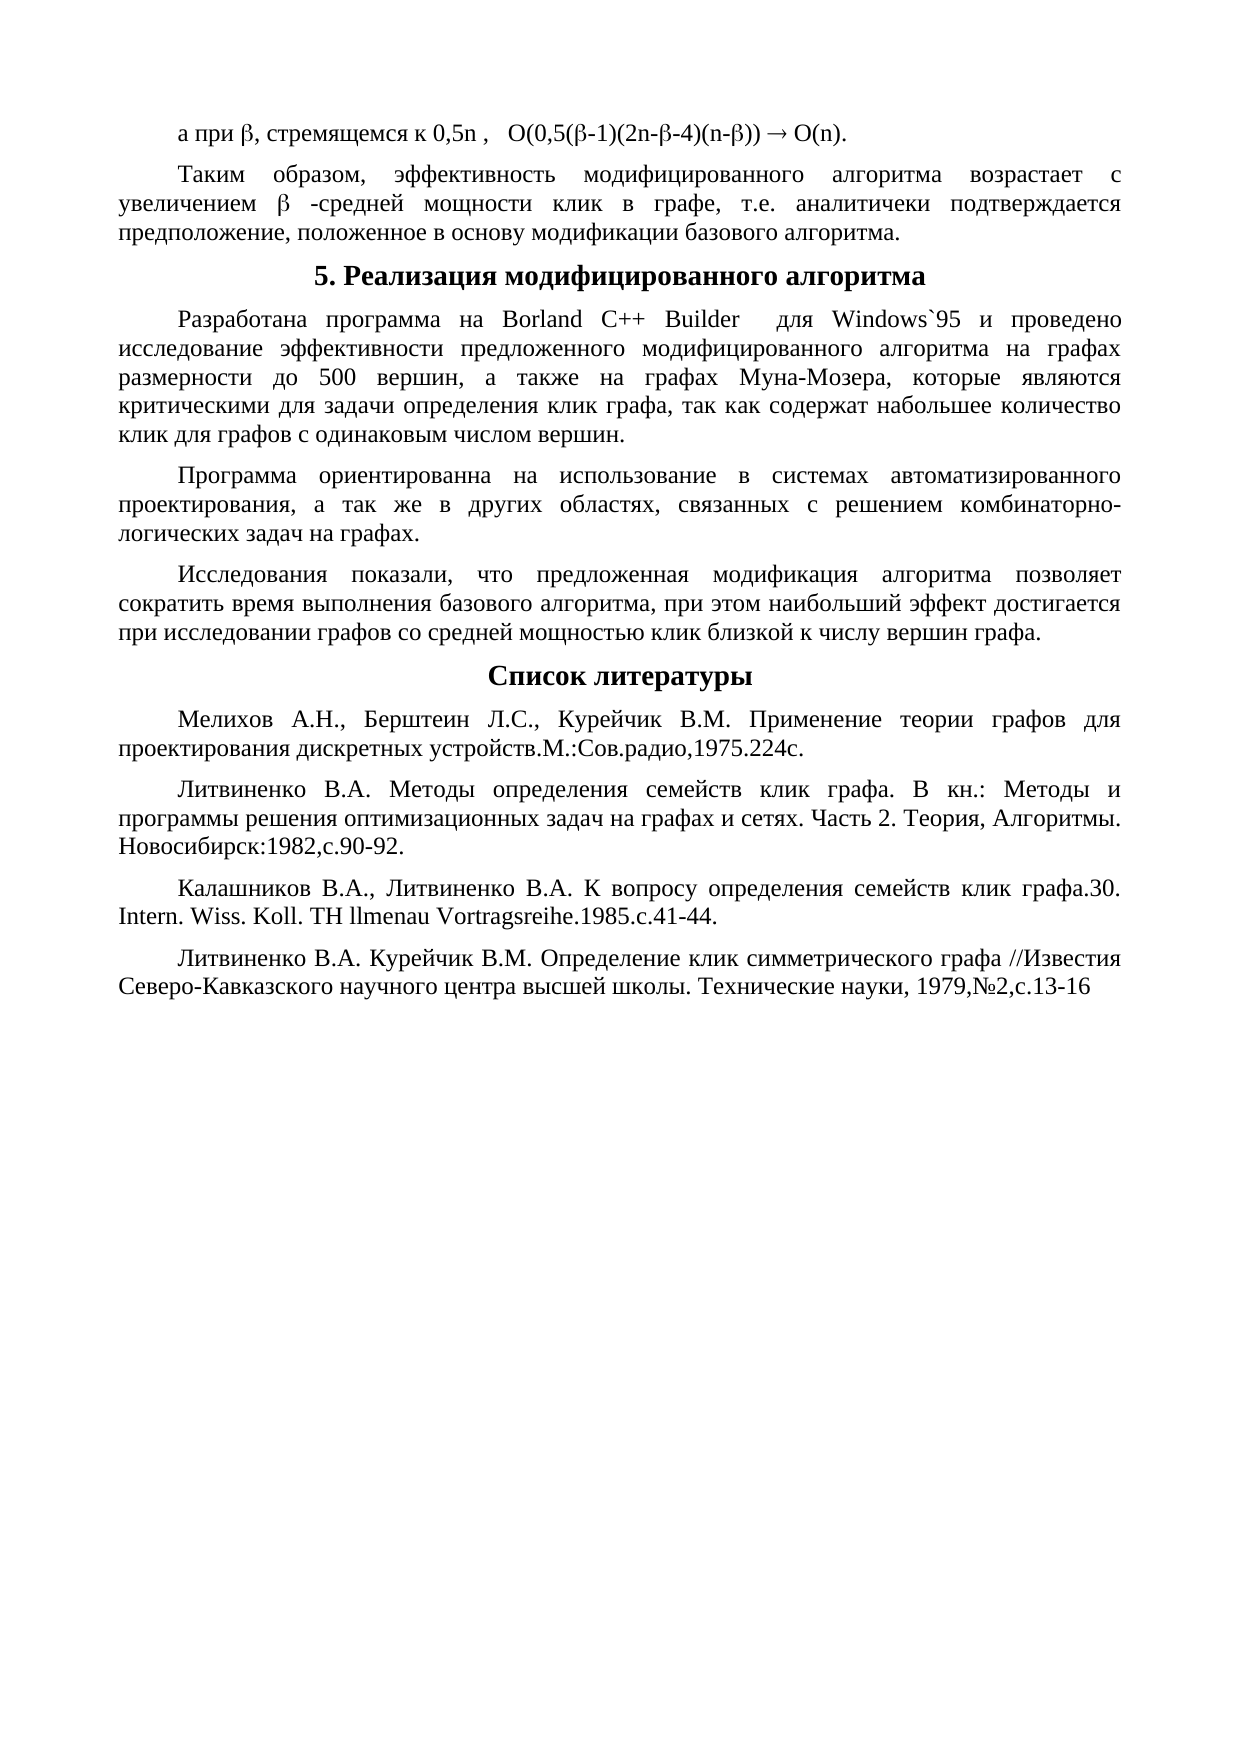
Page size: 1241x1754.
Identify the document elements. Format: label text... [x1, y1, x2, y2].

text а при , стремящемся к 0,5n , O(0,5(-1)(2n--4)(n-)) O(n). [118, 118, 1122, 147]
text Список литературы [118, 658, 1122, 691]
text Программа ориентированна на использование в системах автоматизированного проектирования, а так же в других областях, связанных с решением комбинаторно-логических задач на графах. [118, 460, 1122, 547]
text Калашников В.А., Литвиненко В.А. К вопросу определения семейств клик графа.30. Intern. Wiss. Koll. TH llmenau Vortragsreihe.1985.c.41-44. [118, 873, 1122, 930]
text Разработана программа на Borland C++ Builder для Windows`95 и проведено исследование эффективности предложенного модифицированного алгоритма на графах размерности до 500 вершин, а также на графах Муна-Мозера, которые являются критическими для задачи определения клик графа, так как содержат набольшее количество клик для графов с одинаковым числом вершин. [118, 304, 1122, 448]
text Литвиненко В.А. Курейчик В.М. Определение клик симметрического графа //Известия Северо-Кавказского научного центра высшей школы. Технические науки, 1979,№2,с.13-16 [118, 943, 1122, 1000]
text Мелихов А.Н., Берштеин Л.С., Курейчик В.М. Применение теории графов для проектирования дискретных устройств.М.:Сов.радио,1975.224с. [118, 704, 1122, 761]
text Таким образом, эффективность модифицированного алгоритма возрастает с увеличением -средней мощности клик в графе, т.е. аналитичеки подтверждается предположение, положенное в основу модификации базового алгоритма. [118, 159, 1122, 246]
text Литвиненко В.А. Методы определения семейств клик графа. В кн.: Методы и программы решения оптимизационных задач на графах и сетях. Часть 2. Теория, Алгоритмы. Новосибирск:1982,с.90-92. [118, 774, 1122, 860]
text Исследования показали, что предложенная модификация алгоритма позволяет сократить время выполнения базового алгоритма, при этом наибольший эффект достигается при исследовании графов со средней мощностью клик близкой к числу вершин графа. [118, 559, 1122, 645]
text 5. Реализация модифицированного алгоритма [118, 258, 1122, 292]
